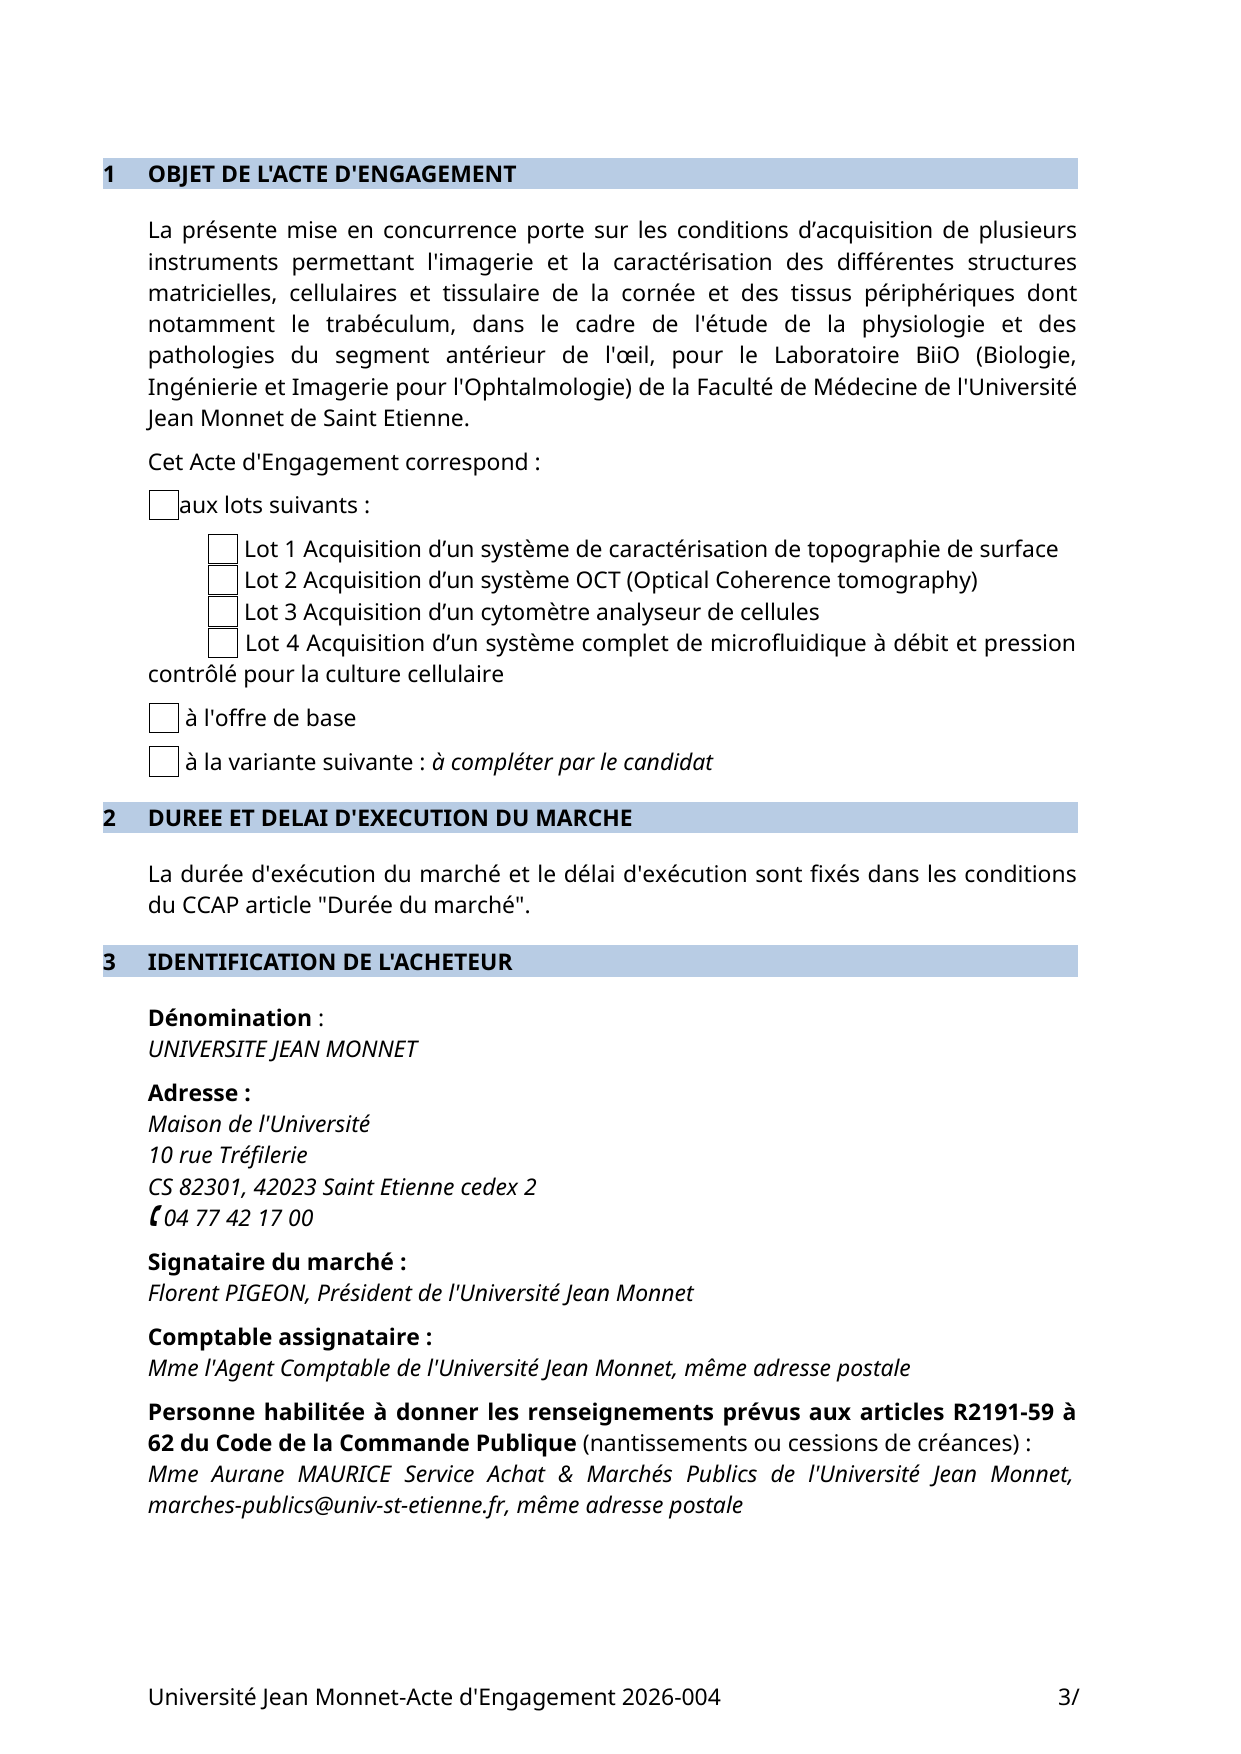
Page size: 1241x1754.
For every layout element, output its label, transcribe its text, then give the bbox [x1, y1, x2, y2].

text Lot 2 Acquisition d’un système OCT (Optical Coherence tomography) [148, 564, 1078, 595]
text Mme Aurane MAURICE Service Achat & Marchés Publics de l'Université Jean Monnet, marches-publics@univ-st-etienne.fr, même adresse postale [148, 1458, 1078, 1520]
text Dénomination : [148, 1002, 1078, 1033]
text CS 82301, 42023 Saint Etienne cedex 2 04 77 42 17 00 [148, 1170, 1078, 1233]
text Cet Acte d'Engagement correspond : [148, 445, 1078, 477]
text Signataire du marché : [148, 1245, 1078, 1277]
text Lot 3 Acquisition d’un cytomètre analyseur de cellules [148, 595, 1078, 627]
text Comptable assignataire : [148, 1320, 1078, 1352]
text Personne habilitée à donner les renseignements prévus aux articles R2191-59 à 62 du Code de la Commande Publique (nantissements ou cessions de créances) : [148, 1395, 1078, 1458]
text Lot 1 Acquisition d’un système de caractérisation de topographie de surface [148, 533, 1078, 564]
text 10 rue Tréfilerie [148, 1139, 1078, 1170]
text Lot 4 Acquisition d’un système complet de microfluidique à débit et pression contrôlé pour la culture cellulaire [148, 627, 1078, 689]
text UNIVERSITE JEAN MONNET [148, 1033, 1078, 1064]
subtitle IDENTIFICATION DE L'ACHETEUR [103, 945, 1078, 977]
text La durée d'exécution du marché et le délai d'exécution sont fixés dans les conditions du CCAP article "Durée du marché". [148, 858, 1078, 920]
subtitle OBJET DE L'ACTE D'ENGAGEMENT [103, 158, 1078, 189]
text Maison de l'Université [148, 1108, 1078, 1139]
text Adresse : [148, 1077, 1078, 1108]
text La présente mise en concurrence porte sur les conditions d’acquisition de plusieurs instruments permettant l'imagerie et la caractérisation des différentes structures matricielles, cellulaires et tissulaire de la cornée et des tissus périphériques dont notamment le trabéculum, dans le cadre de l'étude de la physiologie et des pathologies du segment antérieur de l'œil, pour le Laboratoire BiiO (Biologie, Ingénierie et Imagerie pour l'Ophtalmologie) de la Faculté de Médecine de l'Université Jean Monnet de Saint Etienne. [148, 214, 1078, 433]
text aux lots suivants : [148, 489, 1078, 520]
text à l'offre de base [148, 702, 1078, 733]
text à la variante suivante : à compléter par le candidat [148, 745, 1078, 777]
subtitle DUREE ET DELAI D'EXECUTION DU MARCHE [103, 802, 1078, 833]
text Mme l'Agent Comptable de l'Université Jean Monnet, même adresse postale [148, 1352, 1078, 1383]
text Florent PIGEON, Président de l'Université Jean Monnet [148, 1277, 1078, 1308]
